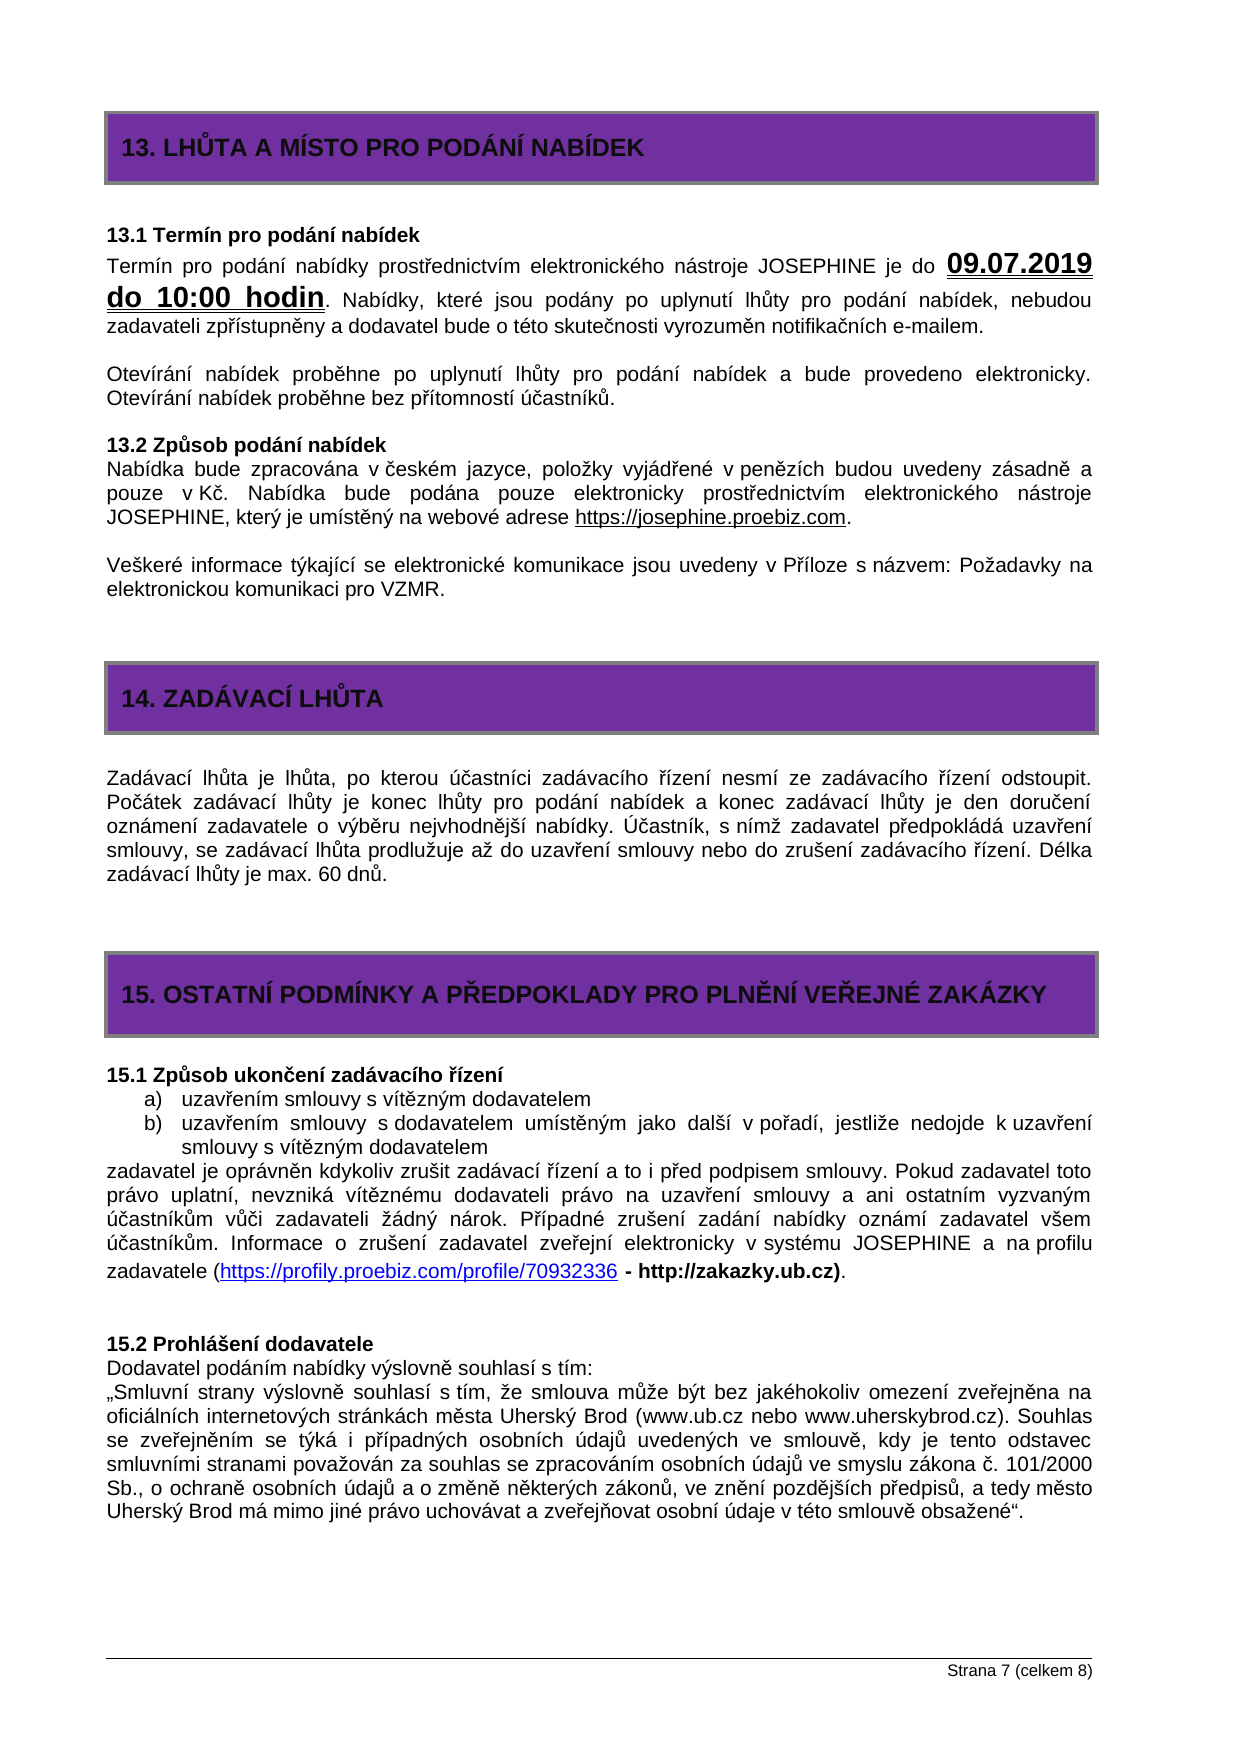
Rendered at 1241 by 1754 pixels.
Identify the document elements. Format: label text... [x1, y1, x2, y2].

text Zadávací lhůta je lhůta, po kterou účastníci zadávacího řízení nesmí ze zadávacího řízení odstoupit. Počátek zadávací lhůty je konec lhůty pro podání nabídek a konec zadávací lhůty je den doručení oznámení zadavatele o výběru nejvhodnější nabídky. Účastník, s nímž zadavatel předpokládá uzavření smlouvy, se zadávací lhůta prodlužuje až do uzavření smlouvy nebo do zrušení zadávacího řízení. Délka zadávací lhůty je max. 60 dnů. [106, 766, 1092, 886]
text 15.2 Prohlášení dodavatele [106, 1332, 1092, 1356]
text „Smluvní strany výslovně souhlasí s tím, že smlouva může být bez jakéhokoliv omezení zveřejněna na oficiálních internetových stránkách města Uherský Brod (www.ub.cz nebo www.uherskybrod.cz). Souhlas se zveřejněním se týká i případných osobních údajů uvedených ve smlouvě, kdy je tento odstavec smluvními stranami považován za souhlas se zpracováním osobních údajů ve smyslu zákona č. 101/2000 Sb., o ochraně osobních údajů a o změně některých zákonů, ve znění pozdějších předpisů, a tedy město Uherský Brod má mimo jiné právo uchovávat a zveřejňovat osobní údaje v této smlouvě obsažené“. [106, 1379, 1092, 1523]
text Nabídka bude zpracována v českém jazyce, položky vyjádřené v penězích budou uvedeny zásadně a pouze v Kč. Nabídka bude podána pouze elektronicky prostřednictvím elektronického nástroje JOSEPHINE, který je umístěný na webové adrese https://josephine.proebiz.com. [106, 457, 1092, 529]
text 13.1 Termín pro podání nabídek [106, 222, 1092, 246]
text Dodavatel podáním nabídky výslovně souhlasí s tím: [106, 1356, 1092, 1379]
text zadavatel je oprávněn kdykoliv zrušit zadávací řízení a to i před podpisem smlouvy. Pokud zadavatel toto právo uplatní, nevzniká vítěznému dodavateli právo na uzavření smlouvy a ani ostatním vyzvaným účastníkům vůči zadavateli žádný nárok. Případné zrušení zadání nabídky oznámí zadavatel všem účastníkům. Informace o zrušení zadavatel zveřejní elektronicky v systému JOSEPHINE a na profilu zadavatele (https://profily.proebiz.com/profile/70932336 - http://zakazky.ub.cz). [106, 1159, 1092, 1284]
text Veškeré informace týkající se elektronické komunikace jsou uvedeny v Příloze s názvem: Požadavky na elektronickou komunikaci pro VZMR. [106, 553, 1092, 601]
text Termín pro podání nabídky prostřednictvím elektronického nástroje JOSEPHINE je do 09.07.2019 do 10:00 hodin. Nabídky, které jsou podány po uplynutí lhůty pro podání nabídek, nebudou zadavateli zpřístupněny a dodavatel bude o této skutečnosti vyrozuměn notifikačních e-mailem. [106, 246, 1092, 337]
list uzavřením smlouvy s vítězným dodavatelem [144, 1087, 1092, 1111]
text 15.1 Způsob ukončení zadávacího řízení [106, 1063, 1092, 1087]
text Otevírání nabídek proběhne po uplynutí lhůty pro podání nabídek a bude provedeno elektronicky. Otevírání nabídek proběhne bez přítomností účastníků. [106, 361, 1092, 409]
text 13.2 Způsob podání nabídek [106, 433, 1092, 457]
list uzavřením smlouvy s dodavatelem umístěným jako další v pořadí, jestliže nedojde k uzavření smlouvy s vítězným dodavatelem [144, 1111, 1092, 1159]
